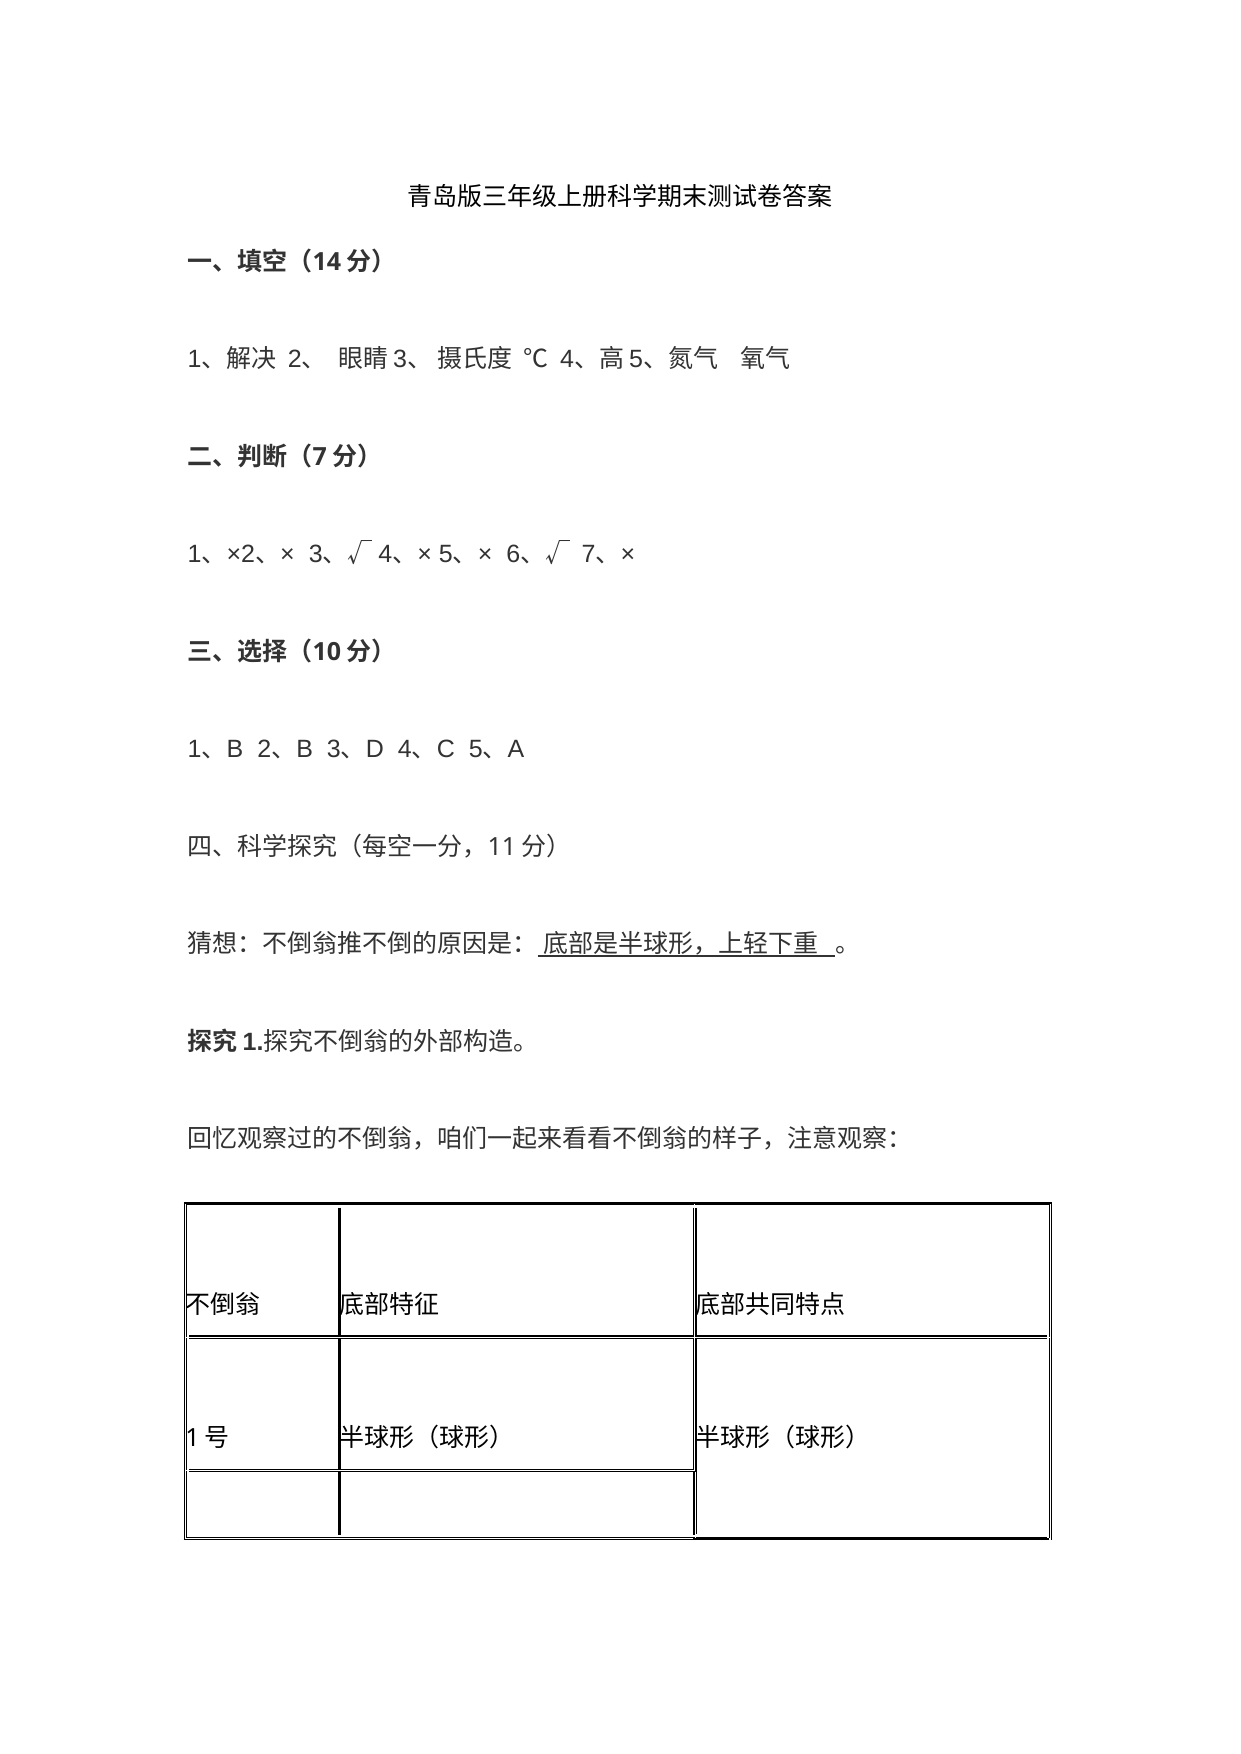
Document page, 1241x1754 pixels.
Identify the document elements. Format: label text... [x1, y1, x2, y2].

table_cell 半球形（球形） [341, 1339, 693, 1468]
table_header 不倒翁 [187, 1205, 339, 1335]
table_cell 1号 [187, 1335, 338, 1468]
table_cell 半球形（球形） [695, 1335, 1049, 1537]
table_cell 半球形（球形） [339, 1472, 695, 1537]
text 青岛版三年级上册科学期末测试卷答案 [187, 162, 1053, 227]
table_cell 2号 [187, 1469, 339, 1537]
table_header 底部特征 [339, 1204, 695, 1335]
text 一、填空（14分） 1、解决 2、 眼睛3、 摄氏度 ℃ 4、高5、氮气 氧气 二、判断（7分） 1、×2、× 3、√ 4、× 5、× 6、√ 7、× 三、选择（10分） 1、B 2、B 3、D 4、C 5、A 四、科学探究（每空一分，11分） 猜想：不倒翁推不倒的原因是： 底部是半球形，上轻下重 。 探究1.探究不倒翁的外部构造。 回忆观察过的不倒翁，咱们一起来看看不倒翁的样子，注意观察： [187, 227, 1053, 1169]
table_header 底部共同特点 [695, 1205, 1049, 1335]
